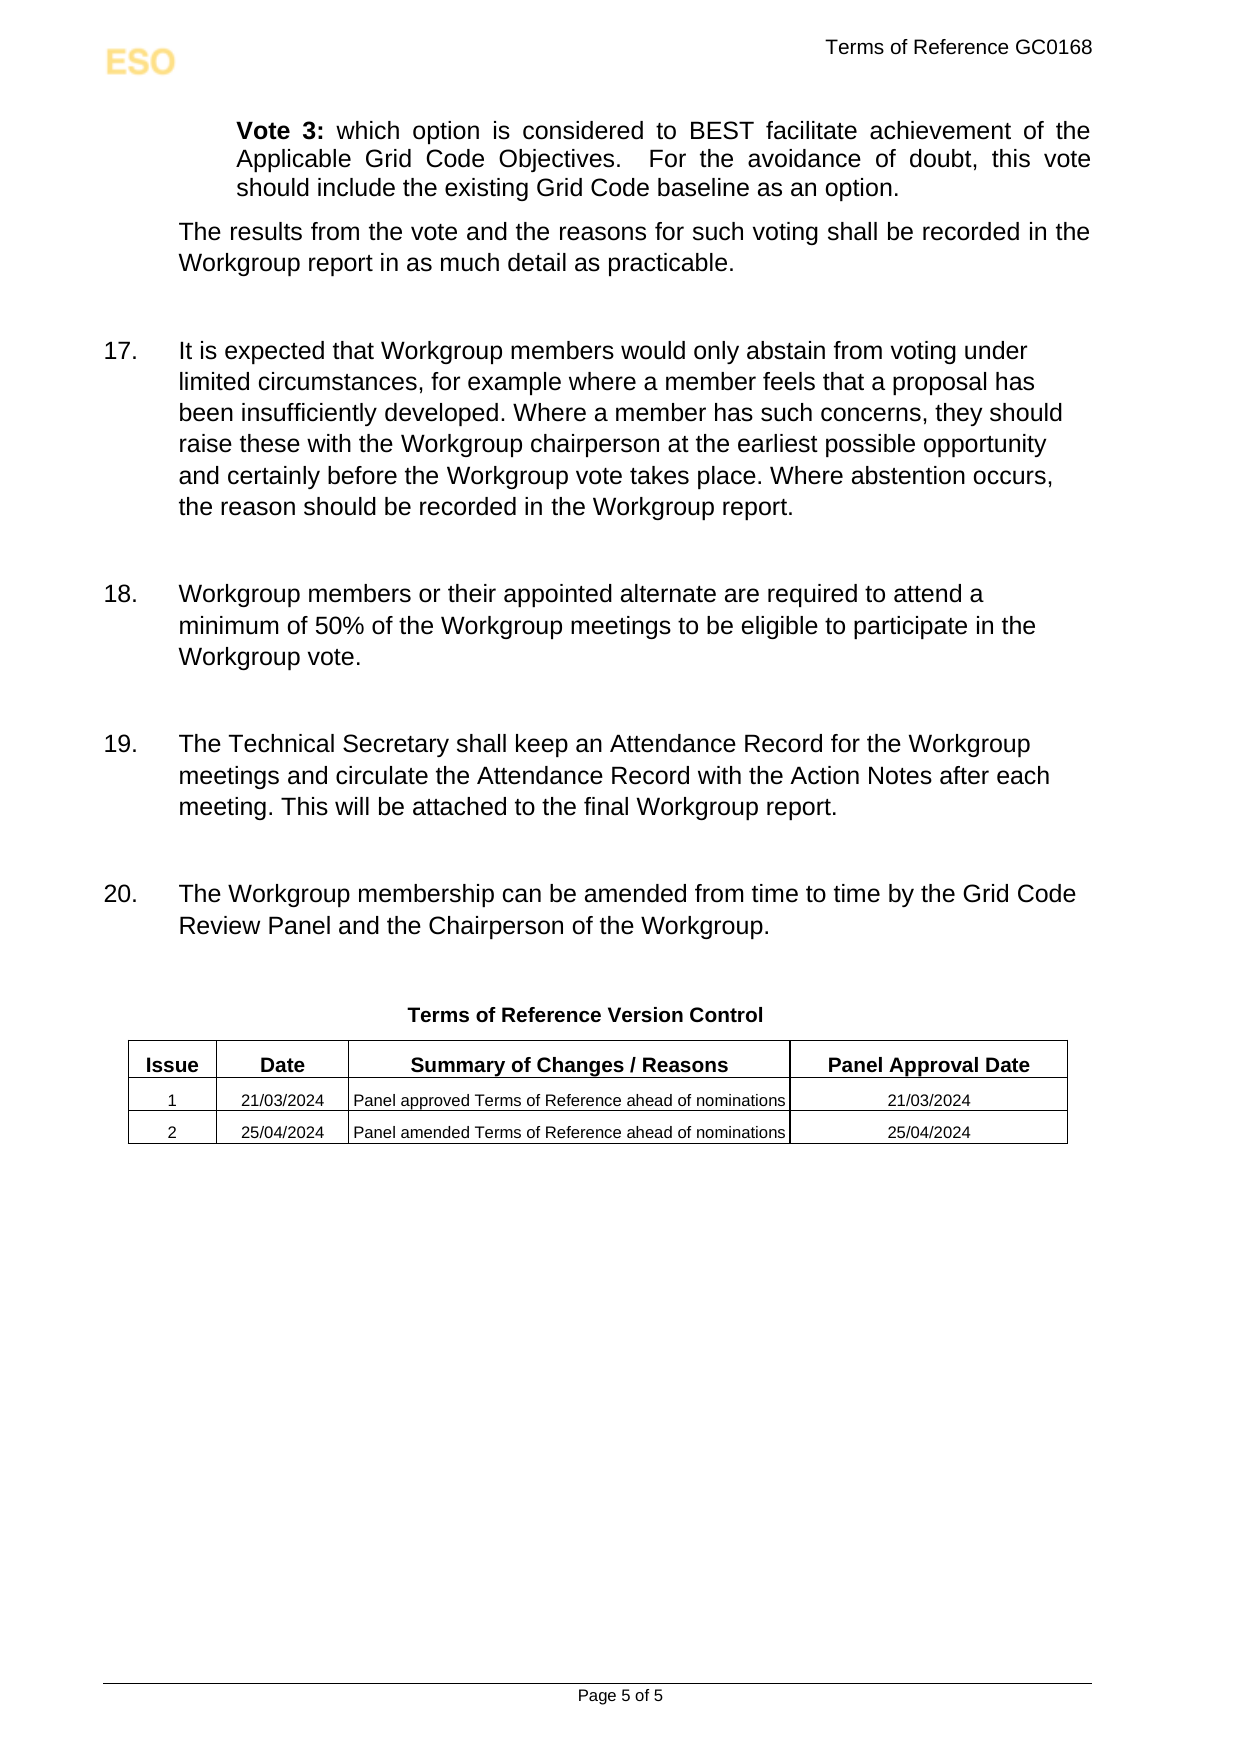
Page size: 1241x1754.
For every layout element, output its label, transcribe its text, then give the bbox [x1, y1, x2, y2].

table_header Date [217, 1041, 348, 1077]
text 19. The Technical Secretary shall keep an Attendance Record for the Workgroup meetings and circulate the Attendance Record with the Action Notes after each meeting. This will be attached to the final Workgroup report. [103, 727, 1092, 821]
table_cell 1 [129, 1078, 216, 1110]
table_cell 21/03/2024 [217, 1078, 348, 1110]
table_header Panel Approval Date [791, 1041, 1067, 1077]
table_cell 25/04/2024 [791, 1111, 1067, 1142]
text 18. Workgroup members or their appointed alternate are required to attend a minimum of 50% of the Workgroup meetings to be eligible to participate in the Workgroup vote. [103, 577, 1092, 671]
table_header Issue [129, 1041, 216, 1077]
table_cell 2 [129, 1111, 216, 1142]
table_header Summary of Changes / Reasons [349, 1041, 789, 1077]
text 20. The Workgroup membership can be amended from time to time by the Grid Code Review Panel and the Chairperson of the Workgroup. [103, 877, 1092, 939]
picture [103, 36, 181, 83]
text 17. It is expected that Workgroup members would only abstain from voting under limited circumstances, for example where a member feels that a proposal has been insufficiently developed. Where a member has such concerns, they should raise these with the Workgroup chairperson at the earliest possible opportunity and certainly before the Workgroup vote takes place. Where abstention occurs, the reason should be recorded in the Workgroup report. [103, 333, 1092, 521]
table_cell Panel amended Terms of Reference ahead of nominations [349, 1111, 789, 1142]
table_cell 25/04/2024 [217, 1111, 348, 1142]
table_cell 21/03/2024 [791, 1078, 1067, 1110]
table_cell Panel approved Terms of Reference ahead of nominations [349, 1078, 789, 1110]
text Terms of Reference Version Control [15, 996, 1156, 1027]
text Vote 3: which option is considered to BEST facilitate achievement of the Applicable Grid Code Objectives. For the avoidance of doubt, this vote should include the existing Grid Code baseline as an option. [236, 116, 1092, 202]
text The results from the vote and the reasons for such voting shall be recorded in the Workgroup report in as much detail as practicable. [178, 214, 1092, 277]
